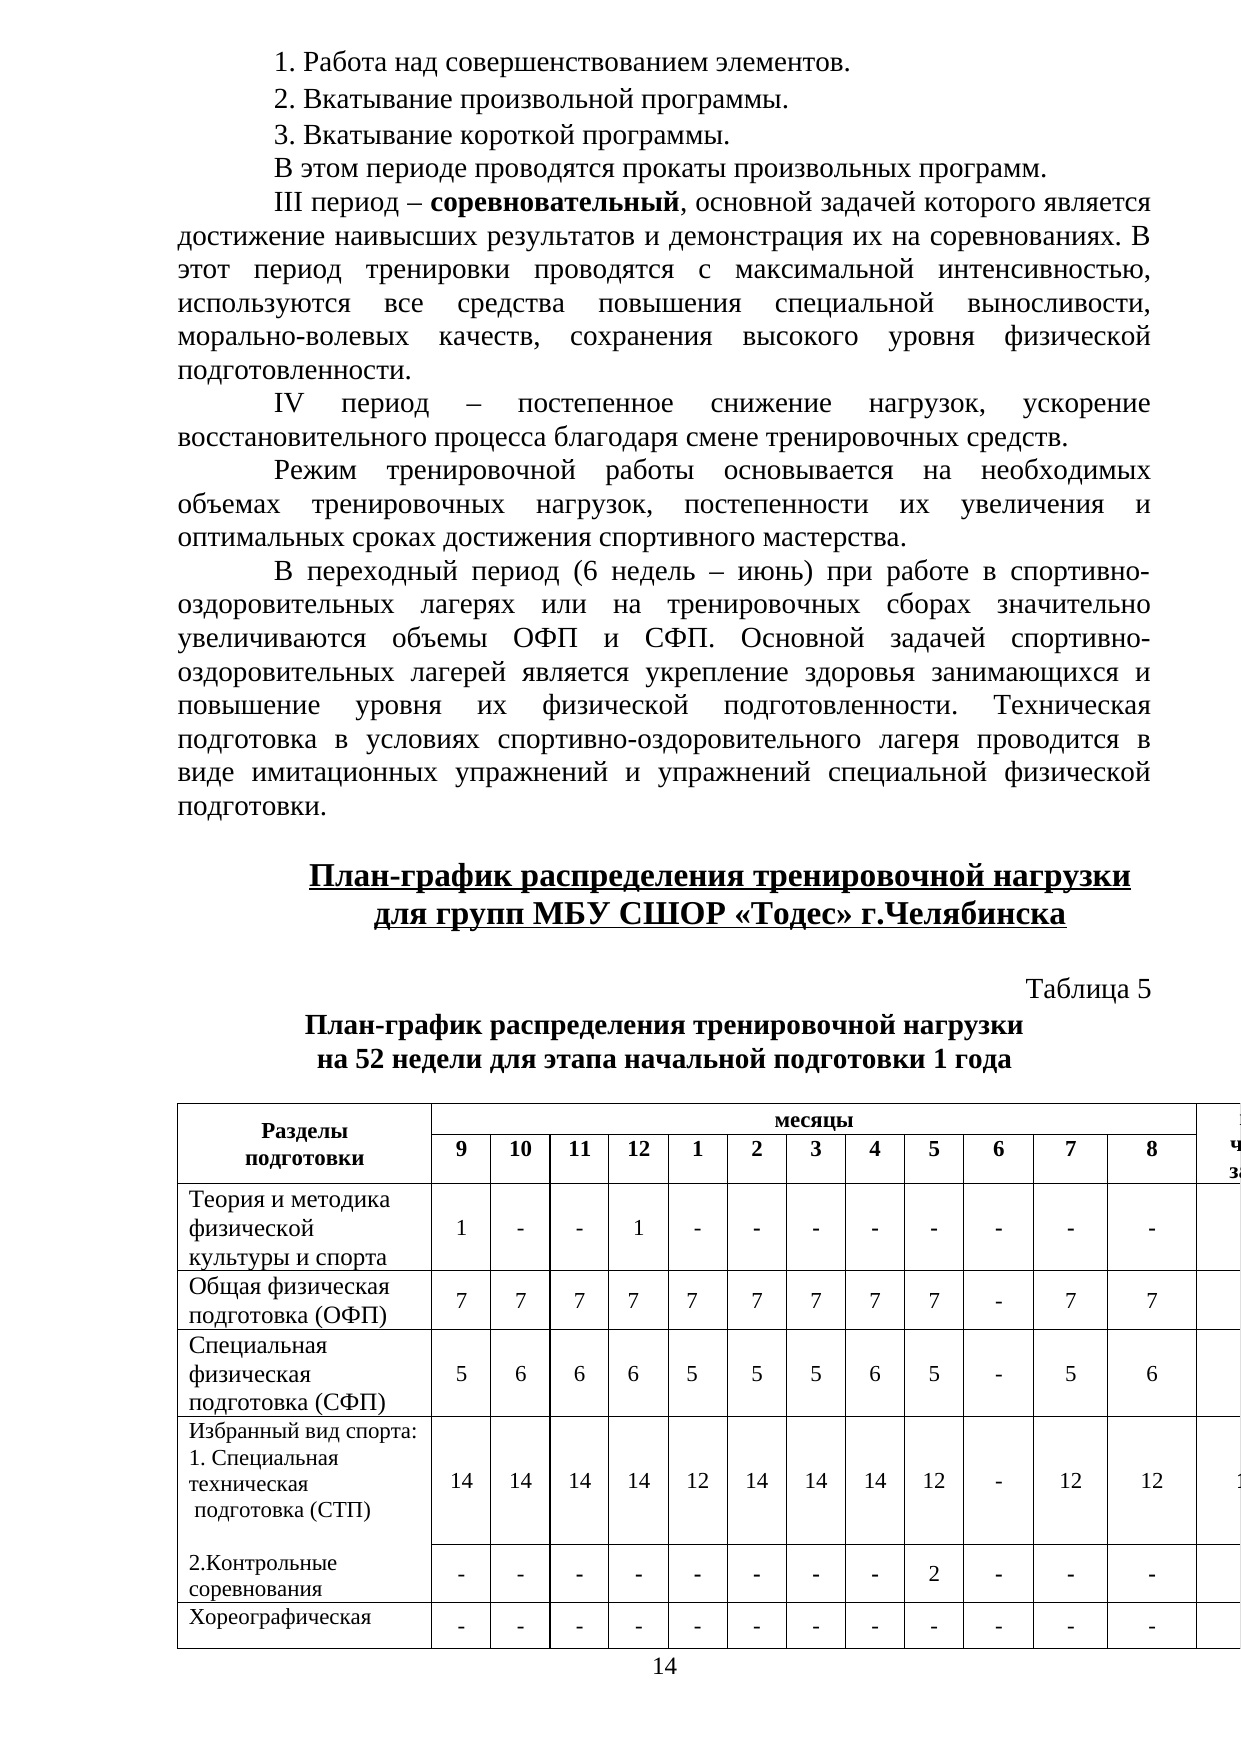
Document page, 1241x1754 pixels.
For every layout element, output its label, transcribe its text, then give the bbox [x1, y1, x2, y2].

table_cell - [846, 1603, 904, 1648]
table_cell 6 [551, 1330, 608, 1416]
table_cell 2 [1197, 1184, 1240, 1270]
text В переходный период (6 недель – июнь) при работе в спортивно-оздоровительных лагерях или на тренировочных сборах значительно увеличиваются объемы ОФП и СФП. Основной задачей спортивно-оздоровительных лагерей является укрепление здоровья занимающихся и повышение уровня их физической подготовленности. Техническая подготовка в условиях спортивно-оздоровительного лагеря проводится в виде имитационных упражнений и упражнений специальной физической подготовки. [177, 553, 1152, 821]
table_cell 12 [1108, 1417, 1196, 1544]
table_cell - [1108, 1545, 1196, 1602]
table_cell 7 [1108, 1271, 1196, 1329]
table_cell 77 [1197, 1271, 1240, 1329]
text для групп МБУ СШОР «Тодес» г.Челябинска [288, 893, 1152, 932]
table_cell - [1197, 1603, 1240, 1648]
table_cell 5 [432, 1330, 490, 1416]
table_cell 14 [787, 1417, 845, 1544]
text Таблица 5 [288, 971, 1152, 1004]
table_cell 14 [551, 1417, 608, 1544]
table_cell Избранный вид спорта: 1. Специальная техническая подготовка (СТП) 2.Контрольные соревнования [178, 1417, 431, 1602]
table_cell - [609, 1603, 668, 1648]
table_cell - [1108, 1184, 1196, 1270]
table_cell - [551, 1184, 608, 1270]
table_cell - [551, 1545, 608, 1602]
table_cell - [905, 1603, 963, 1648]
table_cell 4 [846, 1135, 904, 1183]
table_cell 10 [491, 1135, 549, 1183]
table_cell 7 [551, 1271, 608, 1329]
table_cell 1 [609, 1184, 668, 1270]
table_cell 6 [609, 1330, 668, 1416]
table_cell - [1108, 1603, 1196, 1648]
table_cell 12 [669, 1417, 727, 1544]
text 2. Вкатывание произвольной программы. [177, 81, 1152, 114]
table_cell 7 [432, 1271, 490, 1329]
subtitle на 52 недели для этапа начальной подготовки 1 года [177, 1041, 1152, 1074]
table_cell - [432, 1603, 490, 1648]
table_cell - [669, 1545, 727, 1602]
table_cell 9 [432, 1135, 490, 1183]
table_cell 14 [432, 1417, 490, 1544]
table_cell Специальная физическая подготовка (СФП) [178, 1330, 431, 1416]
table_cell - [491, 1545, 549, 1602]
table_cell - [846, 1184, 904, 1270]
text В этом периоде проводятся прокаты произвольных программ. [177, 151, 1152, 184]
table_cell 7 [846, 1271, 904, 1329]
table_cell - [964, 1545, 1033, 1602]
table_cell - [551, 1603, 608, 1648]
table_cell - [787, 1545, 845, 1602]
text 3. Вкатывание короткой программы. [177, 117, 1152, 151]
table_cell - [964, 1603, 1033, 1648]
table_cell 12 [609, 1135, 668, 1183]
table_cell - [964, 1330, 1033, 1416]
table_cell - [728, 1603, 786, 1648]
table_header Разделы подготовки [178, 1104, 431, 1183]
table_cell 14 [491, 1417, 549, 1544]
table_cell 12 [905, 1417, 963, 1544]
table_cell - [1034, 1184, 1107, 1270]
table_cell 146 [1197, 1417, 1240, 1544]
subtitle План-график распределения тренировочной нагрузки [288, 855, 1152, 893]
table_cell 2 [905, 1545, 963, 1602]
table_cell - [905, 1184, 963, 1270]
table_cell 7 [1034, 1271, 1107, 1329]
table_cell 1 [669, 1135, 727, 1183]
table_cell 7 [787, 1271, 845, 1329]
table_cell 5 [905, 1330, 963, 1416]
table_cell - [846, 1545, 904, 1602]
text III период – соревновательный, основной задачей которого является достижение наивысших результатов и демонстрация их на соревнованиях. В этот период тренировки проводятся с максимальной интенсивностью, используются все средства повышения специальной выносливости, морально-волевых качеств, сохранения высокого уровня физической подготовленности. [177, 184, 1152, 385]
table_cell 12 [1034, 1417, 1107, 1544]
table_cell 2 [728, 1135, 786, 1183]
table_cell 6 [1108, 1330, 1196, 1416]
text 1. Работа над совершенствованием элементов. [177, 44, 1152, 78]
table_cell - [669, 1603, 727, 1648]
text IV период – постепенное снижение нагрузок, ускорение восстановительного процесса благодаря смене тренировочных средств. [177, 385, 1152, 452]
table_cell 8 [1108, 1135, 1196, 1183]
table_cell - [964, 1271, 1033, 1329]
table_cell - [728, 1184, 786, 1270]
table_cell 7 [669, 1271, 727, 1329]
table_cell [178, 1603, 431, 1648]
table_cell Теория и методика физической культуры и спорта [178, 1184, 431, 1270]
table_cell - [1034, 1603, 1107, 1648]
table_cell - [491, 1603, 549, 1648]
table_cell 1 [432, 1184, 490, 1270]
table_cell 60 [1197, 1330, 1240, 1416]
table_cell - [787, 1603, 845, 1648]
table_cell - [1034, 1545, 1107, 1602]
table_cell 5 [905, 1135, 963, 1183]
table_cell 6 [491, 1330, 549, 1416]
table_cell - [964, 1417, 1033, 1544]
table_cell - [787, 1184, 845, 1270]
table_cell Общая физическая подготовка (ОФП) [178, 1271, 431, 1329]
table_cell 11 [551, 1135, 608, 1183]
table_cell 14 [728, 1417, 786, 1544]
table_cell 7 [1034, 1135, 1107, 1183]
table_cell 3 [787, 1135, 845, 1183]
subtitle План-график распределения тренировочной нагрузки [177, 1007, 1152, 1041]
table_cell - [491, 1184, 549, 1270]
table_cell 7 [609, 1271, 668, 1329]
table_header месяцы [432, 1104, 1196, 1134]
table_cell 5 [728, 1330, 786, 1416]
table_header всего часов за год [1197, 1104, 1240, 1183]
table_cell - [669, 1184, 727, 1270]
table_cell 6 [846, 1330, 904, 1416]
table_cell - [728, 1545, 786, 1602]
table_cell 2 [1197, 1545, 1240, 1602]
table_cell 6 [964, 1135, 1033, 1183]
table_cell 14 [609, 1417, 668, 1544]
text Режим тренировочной работы основывается на необходимых объемах тренировочных нагрузок, постепенности их увеличения и оптимальных сроках достижения спортивного мастерства. [177, 452, 1152, 553]
table_cell - [964, 1184, 1033, 1270]
table_cell - [609, 1545, 668, 1602]
table_cell 7 [491, 1271, 549, 1329]
table_cell 5 [787, 1330, 845, 1416]
table_cell 7 [728, 1271, 786, 1329]
table_cell 5 [669, 1330, 727, 1416]
table_cell 7 [905, 1271, 963, 1329]
table_cell - [432, 1545, 490, 1602]
table_cell 14 [846, 1417, 904, 1544]
table_cell 5 [1034, 1330, 1107, 1416]
